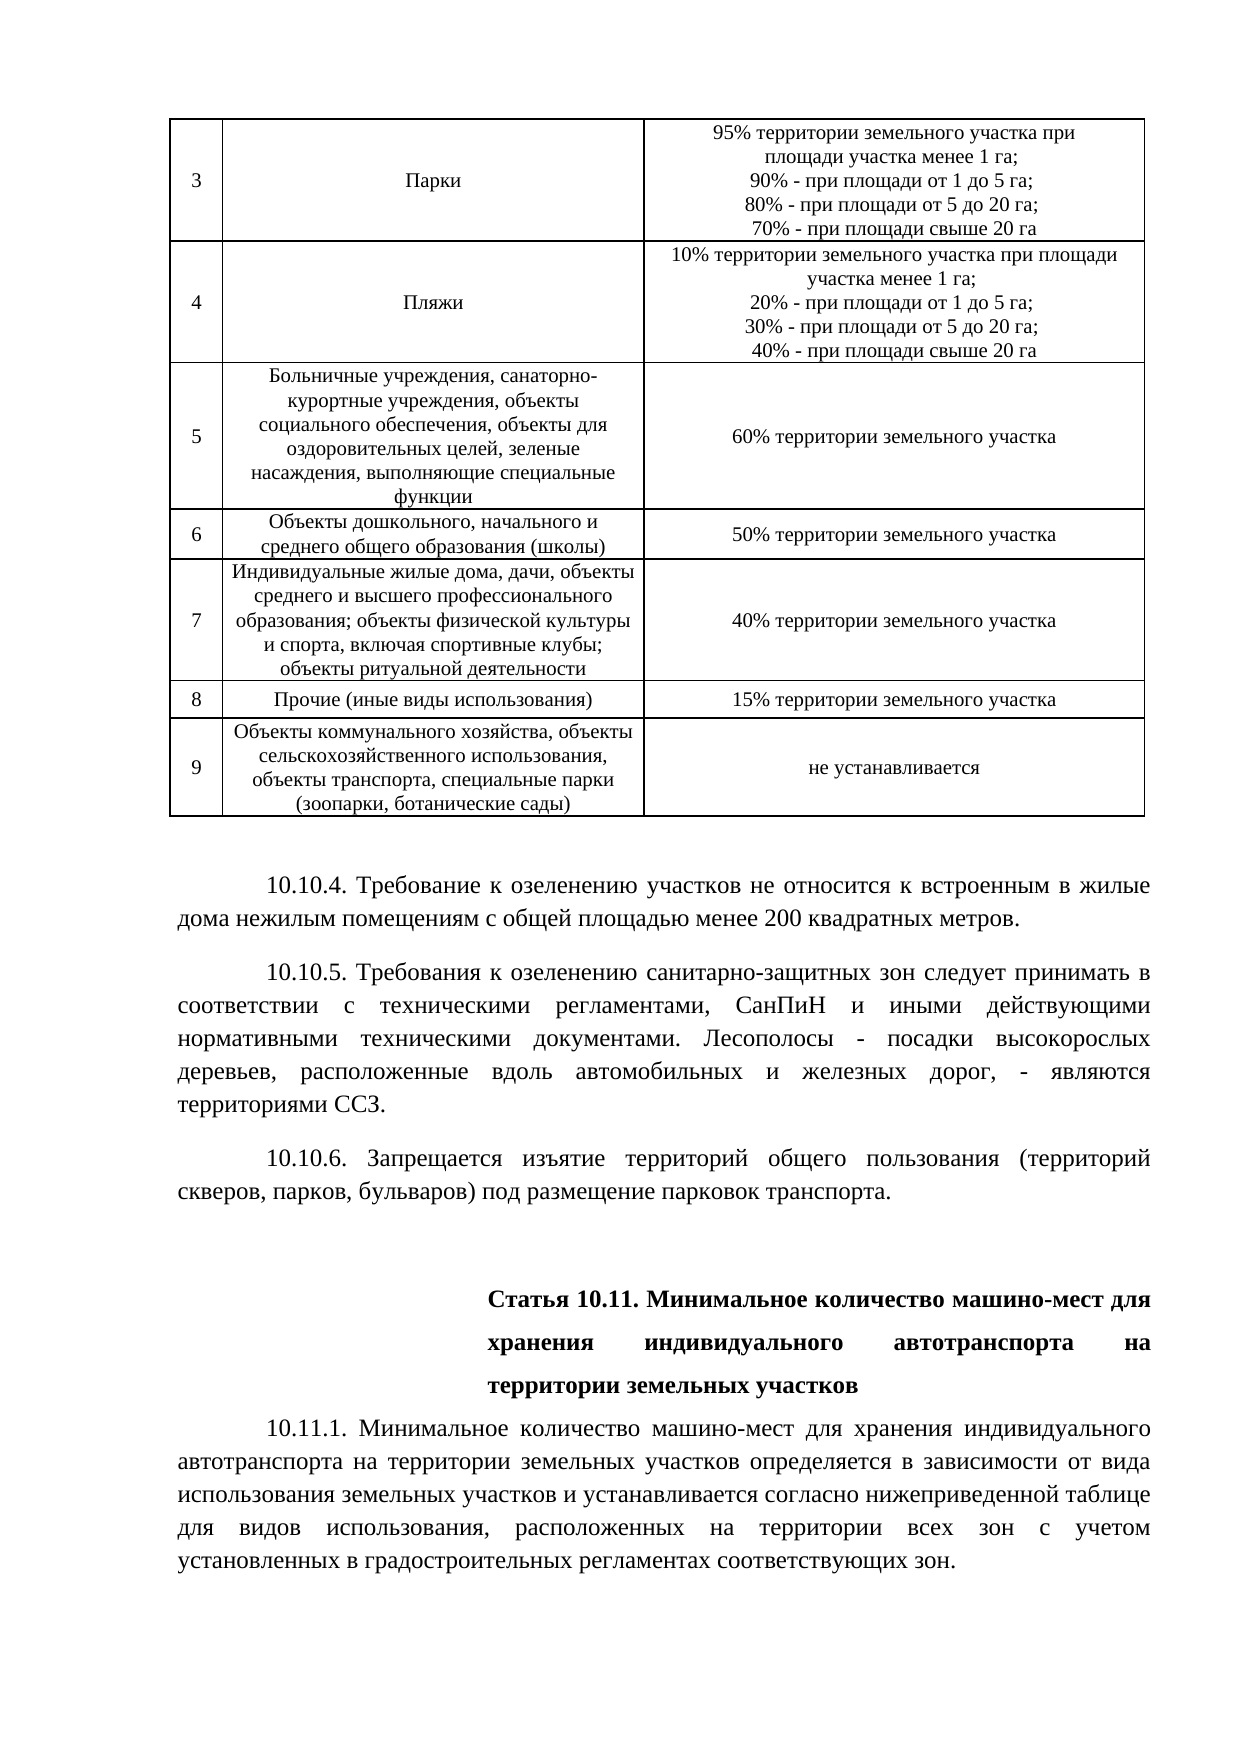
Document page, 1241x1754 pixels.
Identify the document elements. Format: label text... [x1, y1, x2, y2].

table_cell 50% территории земельного участка [645, 510, 1144, 558]
table_cell Парки [223, 120, 643, 240]
table_cell 7 [171, 560, 222, 680]
text 10.10.4. Требование к озеленению участков не относится к встроенным в жилые дома нежилым помещениям с общей площадью менее 200 квадратных метров. [177, 870, 1152, 932]
table_cell 4 [171, 242, 222, 362]
table_cell 60% территории земельного участка [645, 363, 1144, 508]
text 10.10.5. Требования к озеленению санитарно-защитных зон следует принимать в соответствии с техническими регламентами, СанПиН и иными действующими нормативными техническими документами. Лесополосы - посадки высокорослых деревьев, расположенные вдоль автомобильных и железных дорог, - являются территориями ССЗ. [177, 957, 1152, 1118]
text 10.11.1. Минимальное количество машино-мест для хранения индивидуального автотранспорта на территории земельных участков определяется в зависимости от вида использования земельных участков и устанавливается согласно нижеприведенной таблице для видов использования, расположенных на территории всех зон с учетом установленных в градостроительных регламентах соответствующих зон. [177, 1413, 1152, 1574]
table_cell 3 [171, 120, 222, 240]
table_cell 9 [171, 719, 222, 815]
table_cell Объекты коммунального хозяйства, объекты сельскохозяйственного использования, объекты транспорта, специальные парки (зоопарки, ботанические сады) [223, 719, 643, 815]
text Статья 10.11. Минимальное количество машино-мест для хранения индивидуального автотранспорта на территории земельных участков [487, 1284, 1152, 1399]
table_cell 6 [171, 510, 222, 558]
table_cell Объекты дошкольного, начального и среднего общего образования (школы) [223, 510, 643, 558]
table_cell Больничные учреждения, санаторно-курортные учреждения, объекты социального обеспечения, объекты для оздоровительных целей, зеленые насаждения, выполняющие специальные функции [223, 363, 643, 508]
table_cell Индивидуальные жилые дома, дачи, объекты среднего и высшего профессионального образования; объекты физической культуры и спорта, включая спортивные клубы; объекты ритуальной деятельности [223, 560, 643, 680]
table_cell 15% территории земельного участка [645, 681, 1144, 717]
table_cell 8 [171, 681, 222, 717]
table_cell 5 [171, 363, 222, 508]
table_cell не устанавливается [645, 719, 1144, 815]
text 10.10.6. Запрещается изъятие территорий общего пользования (территорий скверов, парков, бульваров) под размещение парковок транспорта. [177, 1143, 1152, 1205]
table_cell Пляжи [223, 242, 643, 362]
table_cell 95% территории земельного участка при площади участка менее 1 га; 90% - при площади от 1 до 5 га; 80% - при площади от 5 до 20 га; 70% - при площади свыше 20 га [645, 120, 1144, 240]
table_cell 10% территории земельного участка при площади участка менее 1 га; 20% - при площади от 1 до 5 га; 30% - при площади от 5 до 20 га; 40% - при площади свыше 20 га [645, 242, 1144, 362]
table_cell 40% территории земельного участка [645, 560, 1144, 680]
table_cell Прочие (иные виды использования) [223, 681, 643, 717]
